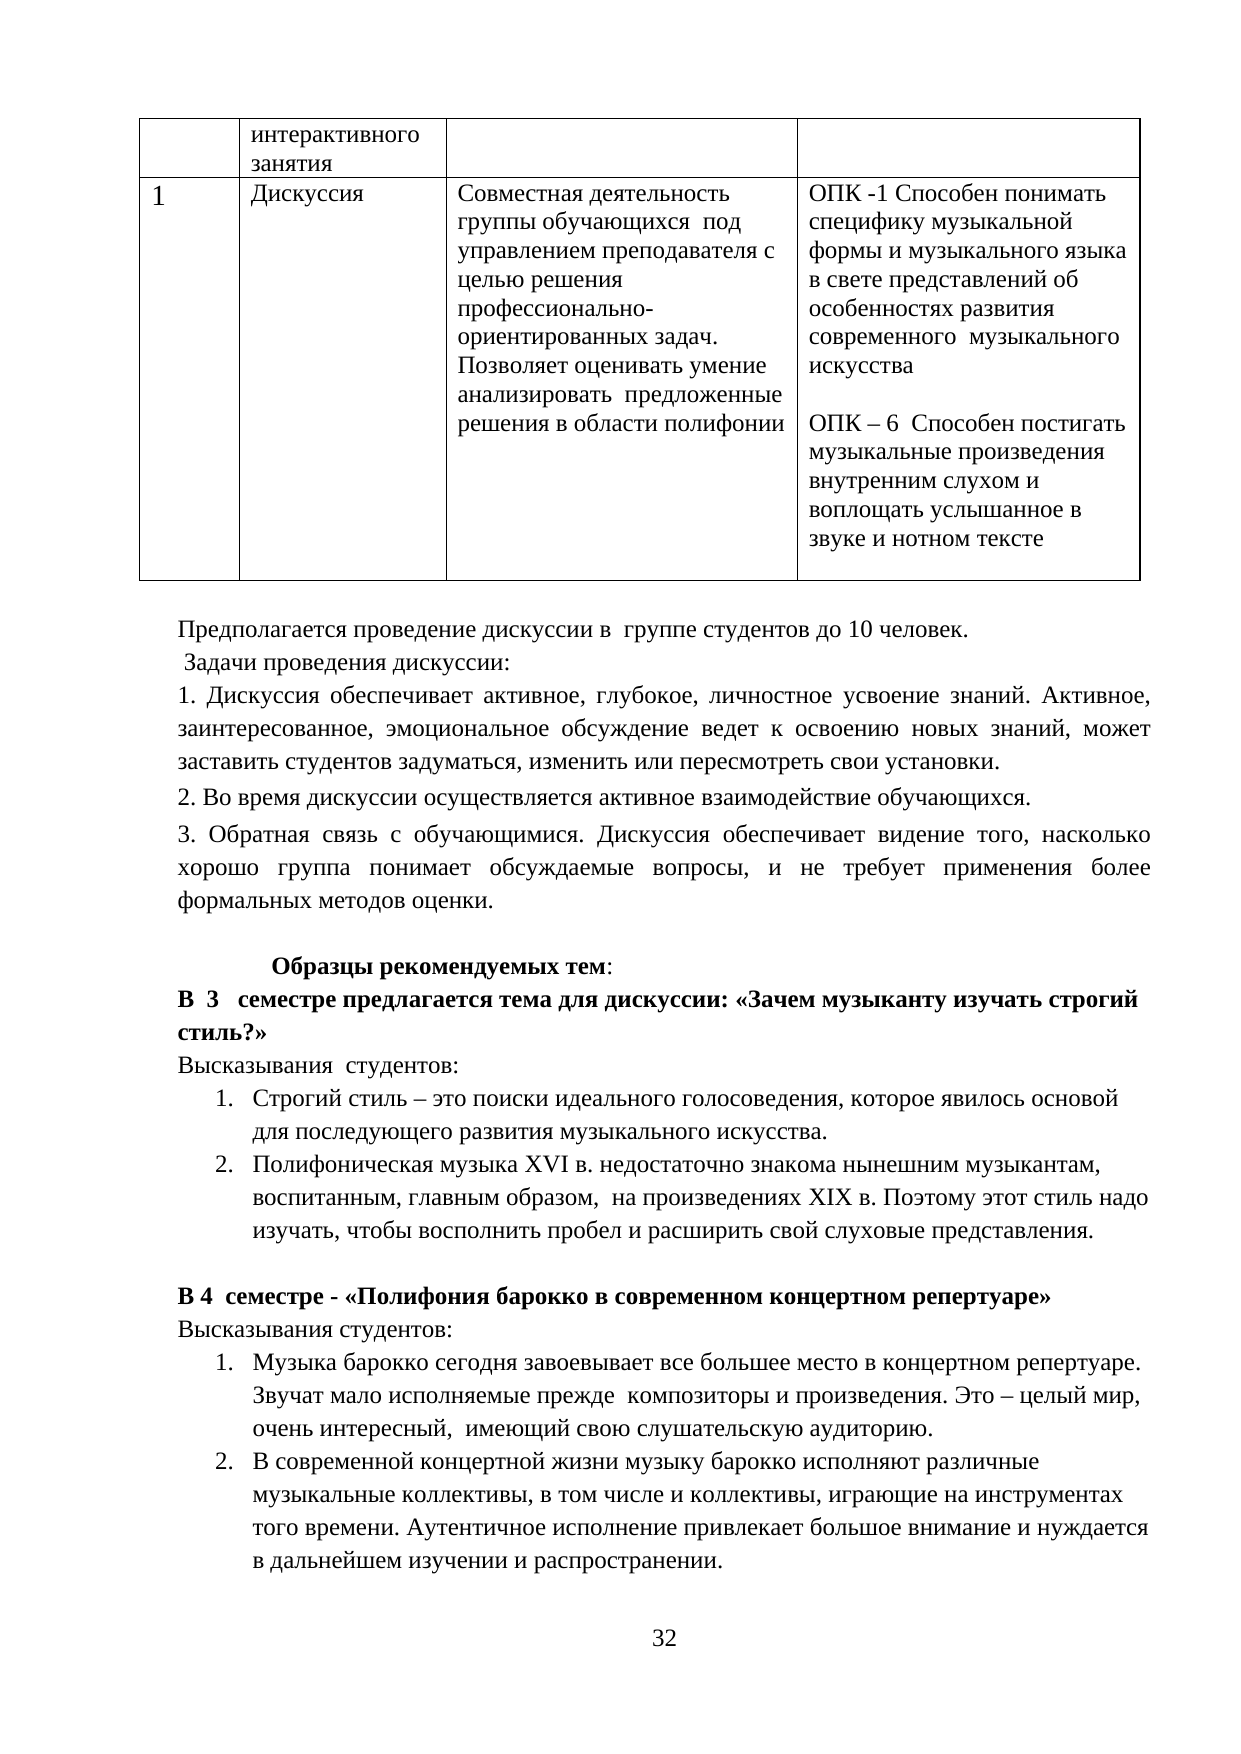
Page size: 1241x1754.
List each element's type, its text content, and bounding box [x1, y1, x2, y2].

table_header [240, 119, 446, 177]
text 2. Во время дискуссии осуществляется активное взаимодействие обучающихся. [177, 782, 1152, 811]
text Высказывания студентов: [177, 1050, 1152, 1078]
table_cell Совместная деятельность группы обучающихся под управлением преподавателя с целью решения профессионально-ориентированных задач. Позволяет оценивать умение анализировать предложенные решения в области полифонии [447, 178, 797, 580]
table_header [798, 119, 1139, 177]
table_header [447, 119, 797, 177]
list Полифоническая музыка XVI в. недостаточно знакома нынешним музыкантам, воспитанным, главным образом, на произведениях XIX в. Поэтому этот стиль надо изучать, чтобы восполнить пробел и расширить свой слуховые представления. [215, 1149, 1152, 1244]
table_cell 1 [140, 178, 239, 580]
list Строгий стиль – это поиски идеального голосоведения, которое явилось основой для последующего развития музыкального искусства. [215, 1083, 1152, 1144]
text Задачи проведения дискуссии: [177, 647, 1152, 676]
text 3. Обратная связь с обучающимися. Дискуссия обеспечивает видение того, насколько хорошо группа понимает обсуждаемые вопросы, и не требует применения более формальных методов оценки. [177, 819, 1152, 913]
text В 4 семестре - «Полифония барокко в современном концертном репертуаре» Высказывания студентов: [177, 1281, 1152, 1343]
table_cell Дискуссия [240, 178, 446, 580]
list В современной концертной жизни музыку барокко исполняют различные музыкальные коллективы, в том числе и коллективы, играющие на инструментах того времени. Аутентичное исполнение привлекает большое внимание и нуждается в дальнейшем изучении и распространении. [215, 1446, 1152, 1574]
table_cell ОПК -1 Способен понимать специфику музыкальной формы и музыкального языка в свете представлений об особенностях развития современного музыкального искусства ОПК – 6 Способен постигать музыкальные произведения внутренним слухом и воплощать услышанное в звуке и нотном тексте [798, 178, 1139, 580]
text В 3 семестре предлагается тема для дискуссии: «Зачем музыканту изучать строгий стиль?» [177, 984, 1152, 1046]
text Предполагается проведение дискуссии в группе студентов до 10 человек. [177, 614, 1152, 643]
text 1. Дискуссия обеспечивает активное, глубокое, личностное усвоение знаний. Активное, заинтересованное, эмоциональное обсуждение ведет к освоению новых знаний, может заставить студентов задуматься, изменить или пересмотреть свои установки. [177, 680, 1152, 775]
table_header № [140, 119, 239, 177]
text Образцы рекомендуемых тем: [177, 951, 1152, 979]
list Музыка барокко сегодня завоевывает все большее место в концертном репертуаре. Звучат мало исполняемые прежде композиторы и произведения. Это – целый мир, очень интересный, имеющий свою слушательскую аудиторию. [215, 1347, 1152, 1442]
